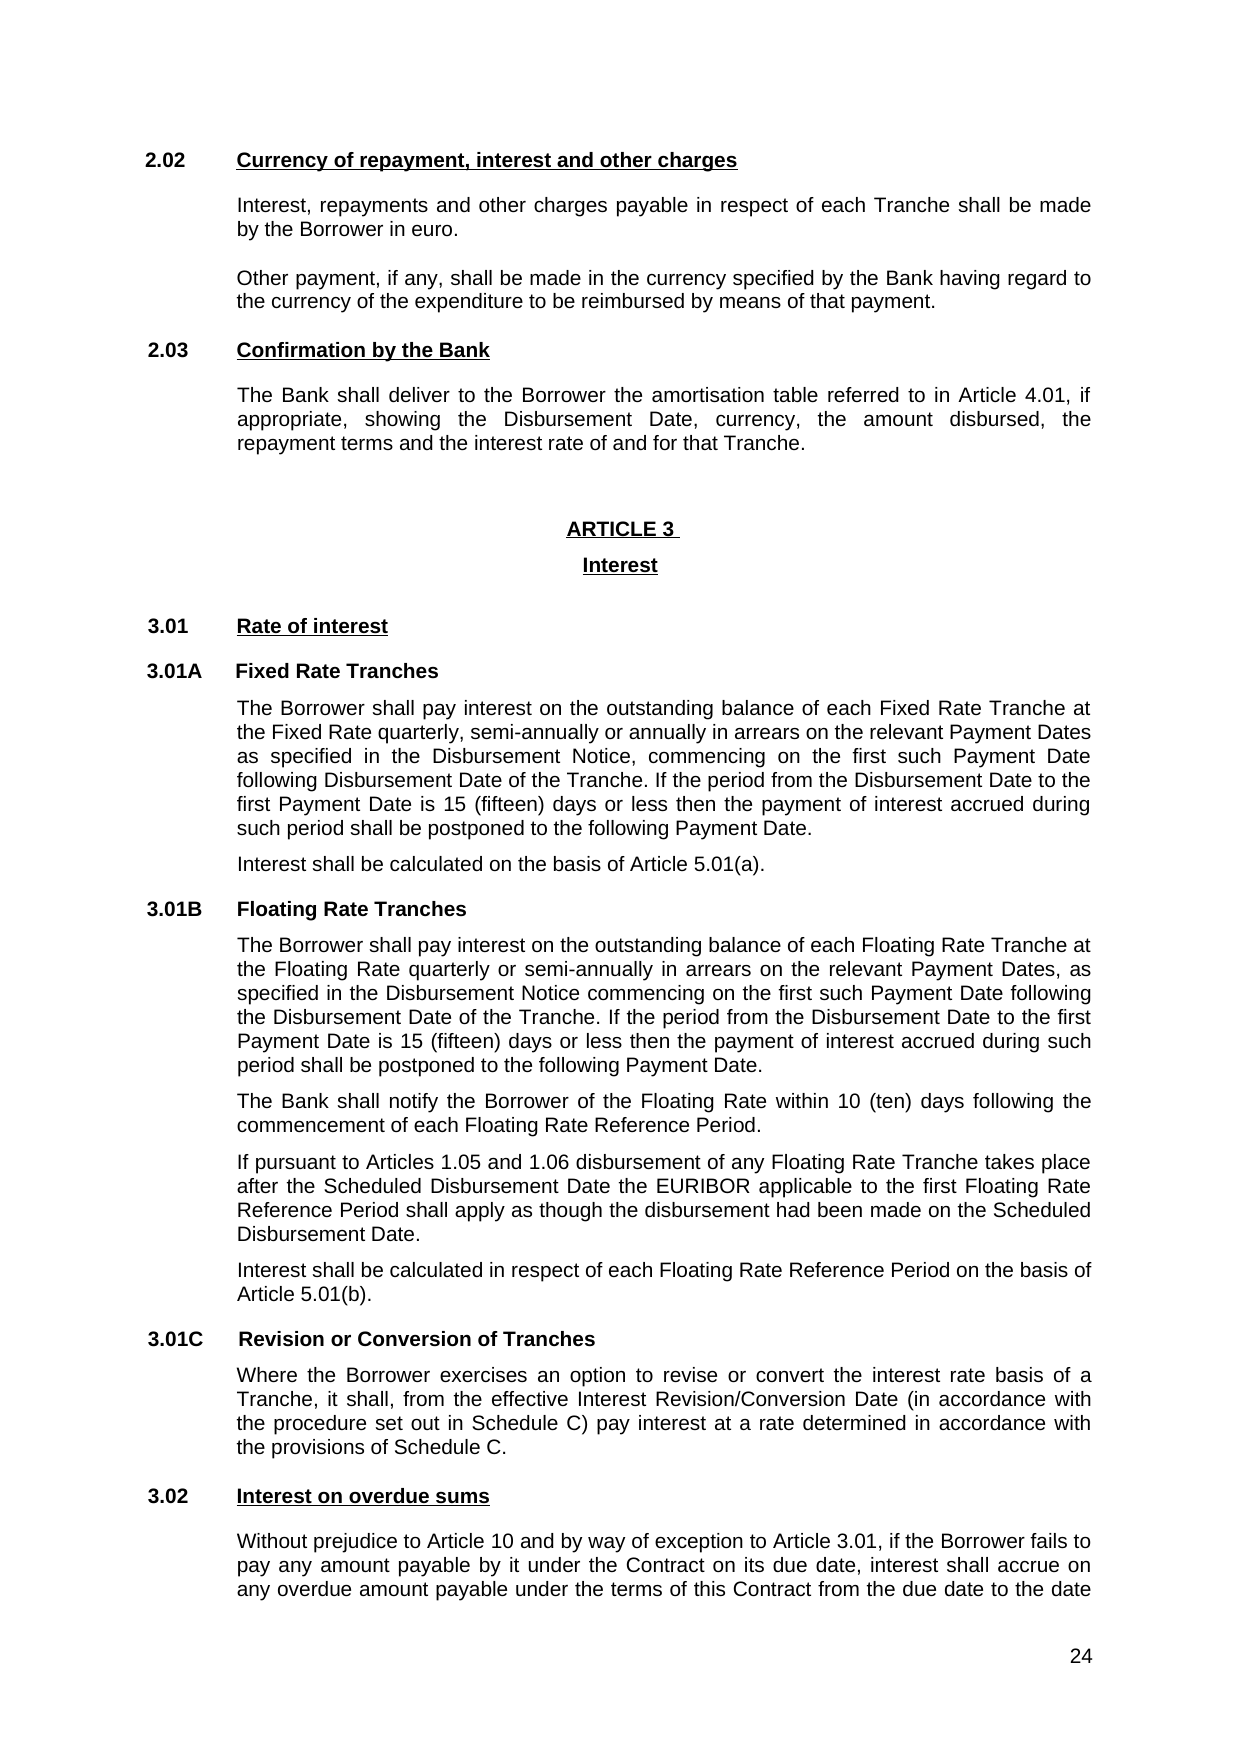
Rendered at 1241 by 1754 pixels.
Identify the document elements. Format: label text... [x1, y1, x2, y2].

text The Bank shall notify the Borrower of the Floating Rate within 10 (ten) days following the commencement of each Floating Rate Reference Period. [237, 1089, 1092, 1137]
text Other payment, if any, shall be made in the currency specified by the Bank having regard to the currency of the expenditure to be reimbursed by means of that payment. [236, 265, 1092, 313]
text 3.01B Floating Rate Tranches [147, 897, 1092, 921]
text 3.01C Revision or Conversion of Tranches [148, 1327, 1092, 1351]
text 3.02 Interest on overdue sums [148, 1484, 1092, 1508]
text 3.01 Rate of interest [148, 614, 1092, 638]
text If pursuant to Articles 1.05 and 1.06 disbursement of any Floating Rate Tranche takes place after the Scheduled Disbursement Date the EURIBOR applicable to the first Floating Rate Reference Period shall apply as though the disbursement had been made on the Scheduled Disbursement Date. [237, 1150, 1092, 1246]
text Interest [148, 553, 1092, 577]
text The Borrower shall pay interest on the outstanding balance of each Fixed Rate Tranche at the Fixed Rate quarterly, semi-annually or annually in arrears on the relevant Payment Dates as specified in the Disbursement Notice, commencing on the first such Payment Date following Disbursement Date of the Tranche. If the period from the Disbursement Date to the first Payment Date is 15 (fifteen) days or less then the payment of interest accrued during such period shall be postponed to the following Payment Date. [237, 696, 1092, 839]
text The Bank shall deliver to the Borrower the amortisation table referred to in Article 4.01, if appropriate, showing the Disbursement Date, currency, the amount disbursed, the repayment terms and the interest rate of and for that Tranche. [237, 383, 1092, 455]
text 2.02 Currency of repayment, interest and other charges [145, 148, 1092, 172]
text 2.03 Confirmation by the Bank [148, 338, 1092, 362]
text 3.01A Fixed Rate Tranches [147, 659, 1092, 683]
text Interest, repayments and other charges payable in respect of each Tranche shall be made by the Borrower in euro. [237, 192, 1092, 240]
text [237, 1529, 1092, 1601]
text Interest shall be calculated on the basis of Article 5.01(a). [237, 852, 1092, 876]
text Where the Borrower exercises an option to revise or convert the interest rate basis of a Tranche, it shall, from the effective Interest Revision/Conversion Date (in accordance with the procedure set out in Schedule C) pay interest at a rate determined in accordance with the provisions of Schedule C. [236, 1363, 1092, 1459]
text ARTICLE 3 [148, 516, 1092, 540]
text Interest shall be calculated in respect of each Floating Rate Reference Period on the basis of Article 5.01(b). [237, 1258, 1092, 1306]
text The Borrower shall pay interest on the outstanding balance of each Floating Rate Tranche at the Floating Rate quarterly or semi-annually in arrears on the relevant Payment Dates, as specified in the Disbursement Notice commencing on the first such Payment Date following the Disbursement Date of the Tranche. If the period from the Disbursement Date to the first Payment Date is 15 (fifteen) days or less then the payment of interest accrued during such period shall be postponed to the following Payment Date. [237, 933, 1092, 1077]
